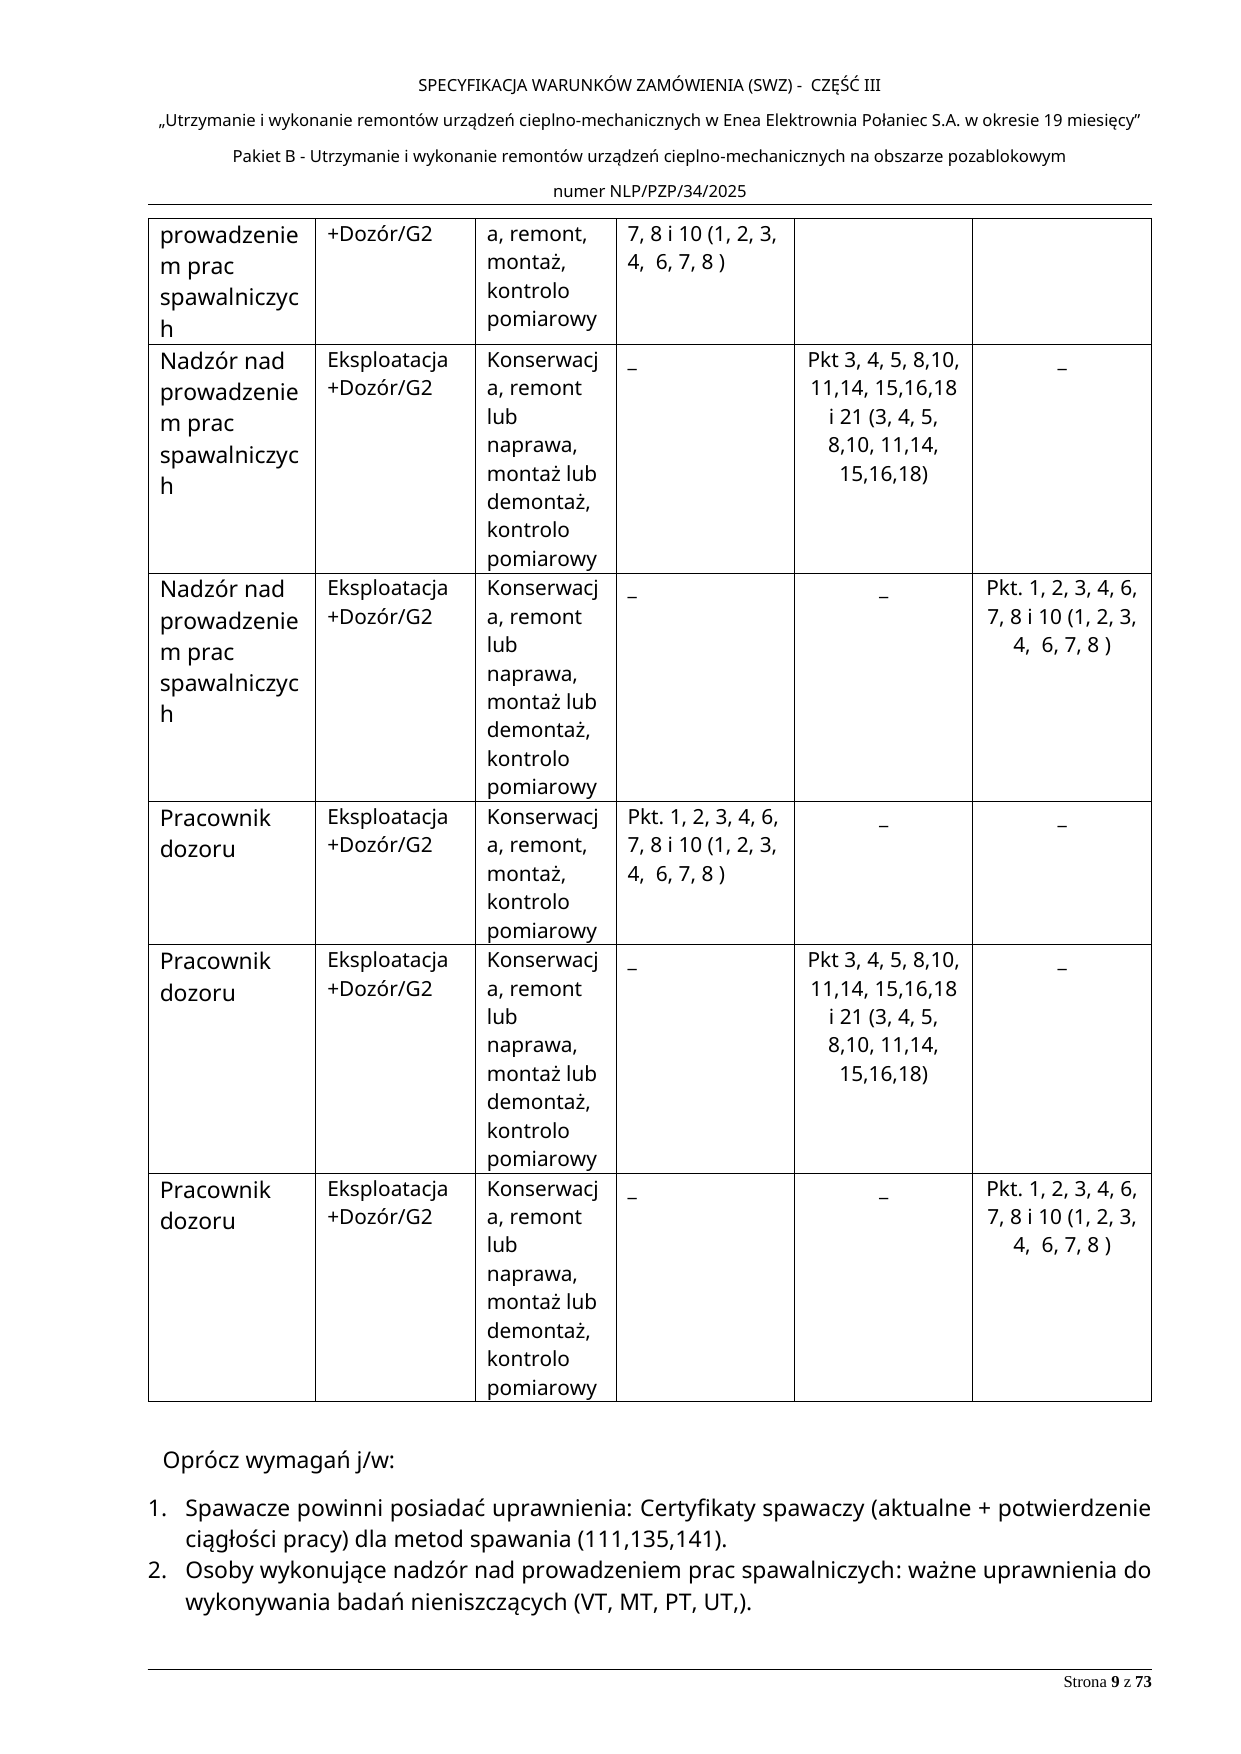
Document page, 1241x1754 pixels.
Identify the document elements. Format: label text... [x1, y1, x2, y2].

table_cell Pkt 3, 4, 5, 8,10, 11,14, 15,16,18 i 21 (3, 4, 5, 8,10, 11,14, 15,16,18) [795, 345, 972, 572]
table_cell Pkt. 1, 2, 3, 4, 6, 7, 8 i 10 (1, 2, 3, 4, 6, 7, 8 ) [973, 1174, 1151, 1401]
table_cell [476, 219, 616, 344]
table_cell _ [973, 945, 1151, 1173]
table_cell _ [795, 1174, 972, 1401]
table_cell Nadzór nad prowadzeniem prac spawalniczych [149, 574, 315, 801]
table_cell _ [617, 345, 794, 572]
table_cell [149, 219, 315, 344]
table_cell _ [973, 219, 1151, 344]
table_cell Pracownik dozoru [149, 945, 315, 1173]
table_cell Pkt 3, 4, 5, 8,10, 11,14, 15,16,18 i 21 (3, 4, 5, 8,10, 11,14, 15,16,18) [795, 945, 972, 1173]
table_cell Pkt. 1, 2, 3, 4, 6, 7, 8 i 10 (1, 2, 3, 4, 6, 7, 8 ) [617, 802, 794, 944]
table_cell _ [617, 574, 794, 801]
text Oprócz wymagań j/w: [162, 1443, 1152, 1475]
table_cell Konserwacja, remont lub naprawa, montaż lub demontaż, kontrolo pomiarowy [476, 345, 616, 572]
table_cell _ [795, 802, 972, 944]
table_cell _ [973, 345, 1151, 572]
table_cell Konserwacja, remont lub naprawa, montaż lub demontaż, kontrolo pomiarowy [476, 1174, 616, 1401]
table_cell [316, 219, 475, 344]
table_cell _ [795, 574, 972, 801]
table_cell Pracownik dozoru [149, 1174, 315, 1401]
table_cell Eksploatacja +Dozór/G2 [316, 574, 475, 801]
list Spawacze powinni posiadać uprawnienia: Certyfikaty spawaczy (aktualne + potwierdzenie ciągłości pracy) dla metod spawania (111,135,141). [148, 1492, 1152, 1554]
table_cell Konserwacja, remont lub naprawa, montaż lub demontaż, kontrolo pomiarowy [476, 574, 616, 801]
table_cell Eksploatacja +Dozór/G2 [316, 945, 475, 1173]
table_cell Pracownik dozoru [149, 802, 315, 944]
table_cell Eksploatacja +Dozór/G2 [316, 802, 475, 944]
table_cell Eksploatacja +Dozór/G2 [316, 345, 475, 572]
table_cell Konserwacja, remont, montaż, kontrolo pomiarowy [476, 802, 616, 944]
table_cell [617, 219, 794, 344]
table_cell _ [973, 802, 1151, 944]
table_cell Pkt. 1, 2, 3, 4, 6, 7, 8 i 10 (1, 2, 3, 4, 6, 7, 8 ) [973, 574, 1151, 801]
table_cell Konserwacja, remont lub naprawa, montaż lub demontaż, kontrolo pomiarowy [476, 945, 616, 1173]
list Osoby wykonujące nadzór nad prowadzeniem prac spawalniczych: ważne uprawnienia do wykonywania badań nieniszczących (VT, MT, PT, UT,). [148, 1554, 1152, 1617]
table_cell Nadzór nad prowadzeniem prac spawalniczych [149, 345, 315, 572]
table_cell _ [617, 1174, 794, 1401]
table_cell _ [617, 945, 794, 1173]
table_cell Eksploatacja +Dozór/G2 [316, 1174, 475, 1401]
table_cell _ [795, 219, 972, 344]
